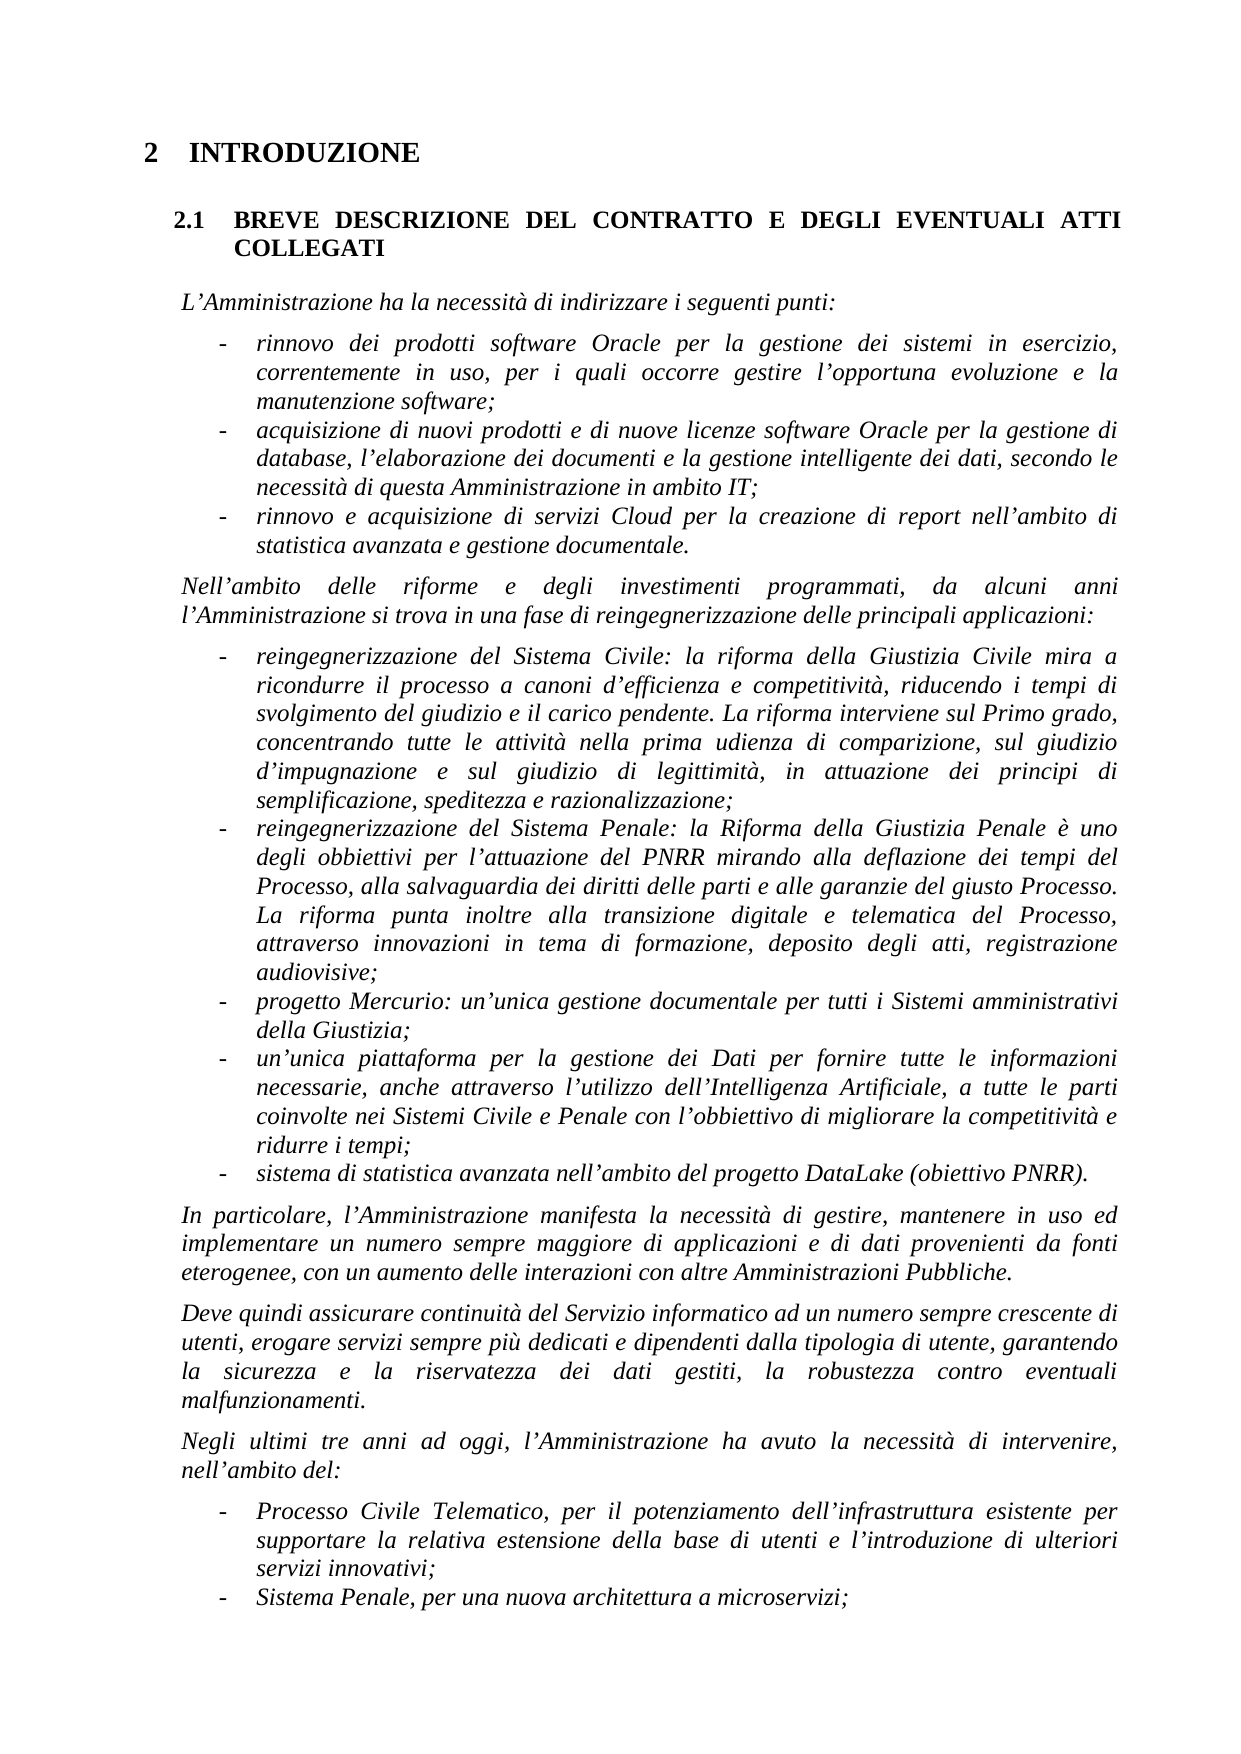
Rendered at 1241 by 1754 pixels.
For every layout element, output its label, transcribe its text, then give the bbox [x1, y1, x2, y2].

list progetto Mercurio: un’unica gestione documentale per tutti i Sistemi amministrativi della Giustizia; [219, 986, 1121, 1043]
subtitle BREVE DESCRIZIONE DEL CONTRATTO E DEGLI EVENTUALI ATTI COLLEGATI [173, 205, 1122, 262]
text In particolare, l’Amministrazione manifesta la necessità di gestire, mantenere in uso ed implementare un numero sempre maggiore di applicazioni e di dati provenienti da fonti eterogenee, con un aumento delle interazioni con altre Amministrazioni Pubbliche. [181, 1200, 1121, 1286]
text Nell’ambito delle riforme e degli investimenti programmati, da alcuni anni l’Amministrazione si trova in una fase di reingegnerizzazione delle principali applicazioni: [181, 571, 1121, 628]
list rinnovo e acquisizione di servizi Cloud per la creazione di report nell’ambito di statistica avanzata e gestione documentale. [219, 501, 1121, 558]
text L’Amministrazione ha la necessità di indirizzare i seguenti punti: [144, 287, 1121, 316]
list Processo Civile Telematico, per il potenziamento dell’infrastruttura esistente per supportare la relativa estensione della base di utenti e l’introduzione di ulteriori servizi innovativi; [219, 1496, 1121, 1582]
list reingegnerizzazione del Sistema Penale: la Riforma della Giustizia Penale è uno degli obbiettivi per l’attuazione del PNRR mirando alla deflazione dei tempi del Processo, alla salvaguardia dei diritti delle parti e alle garanzie del giusto Processo. La riforma punta inoltre alla transizione digitale e telematica del Processo, attraverso innovazioni in tema di formazione, deposito degli atti, registrazione audiovisive; [219, 813, 1121, 986]
list rinnovo dei prodotti software Oracle per la gestione dei sistemi in esercizio, correntemente in uso, per i quali occorre gestire l’opportuna evoluzione e la manutenzione software; [219, 328, 1121, 415]
text Deve quindi assicurare continuità del Servizio informatico ad un numero sempre crescente di utenti, erogare servizi sempre più dedicati e dipendenti dalla tipologia di utente, garantendo la sicurezza e la riservatezza dei dati gestiti, la robustezza contro eventuali malfunzionamenti. [181, 1298, 1121, 1413]
list sistema di statistica avanzata nell’ambito del progetto DataLake (obiettivo PNRR). [219, 1158, 1121, 1187]
subtitle INTRODUZIONE [144, 135, 1122, 169]
list un’unica piattaforma per la gestione dei Dati per fornire tutte le informazioni necessarie, anche attraverso l’utilizzo dell’Intelligenza Artificiale, a tutte le parti coinvolte nei Sistemi Civile e Penale con l’obbiettivo di migliorare la competitività e ridurre i tempi; [219, 1043, 1121, 1158]
list Sistema Penale, per una nuova architettura a microservizi; [219, 1582, 1121, 1611]
list acquisizione di nuovi prodotti e di nuove licenze software Oracle per la gestione di database, l’elaborazione dei documenti e la gestione intelligente dei dati, secondo le necessità di questa Amministrazione in ambito IT; [219, 415, 1121, 501]
text Negli ultimi tre anni ad oggi, l’Amministrazione ha avuto la necessità di intervenire, nell’ambito del: [181, 1426, 1121, 1483]
list reingegnerizzazione del Sistema Civile: la riforma della Giustizia Civile mira a ricondurre il processo a canoni d’efficienza e competitività, riducendo i tempi di svolgimento del giudizio e il carico pendente. La riforma interviene sul Primo grado, concentrando tutte le attività nella prima udienza di comparizione, sul giudizio d’impugnazione e sul giudizio di legittimità, in attuazione dei principi di semplificazione, speditezza e razionalizzazione; [219, 641, 1121, 813]
